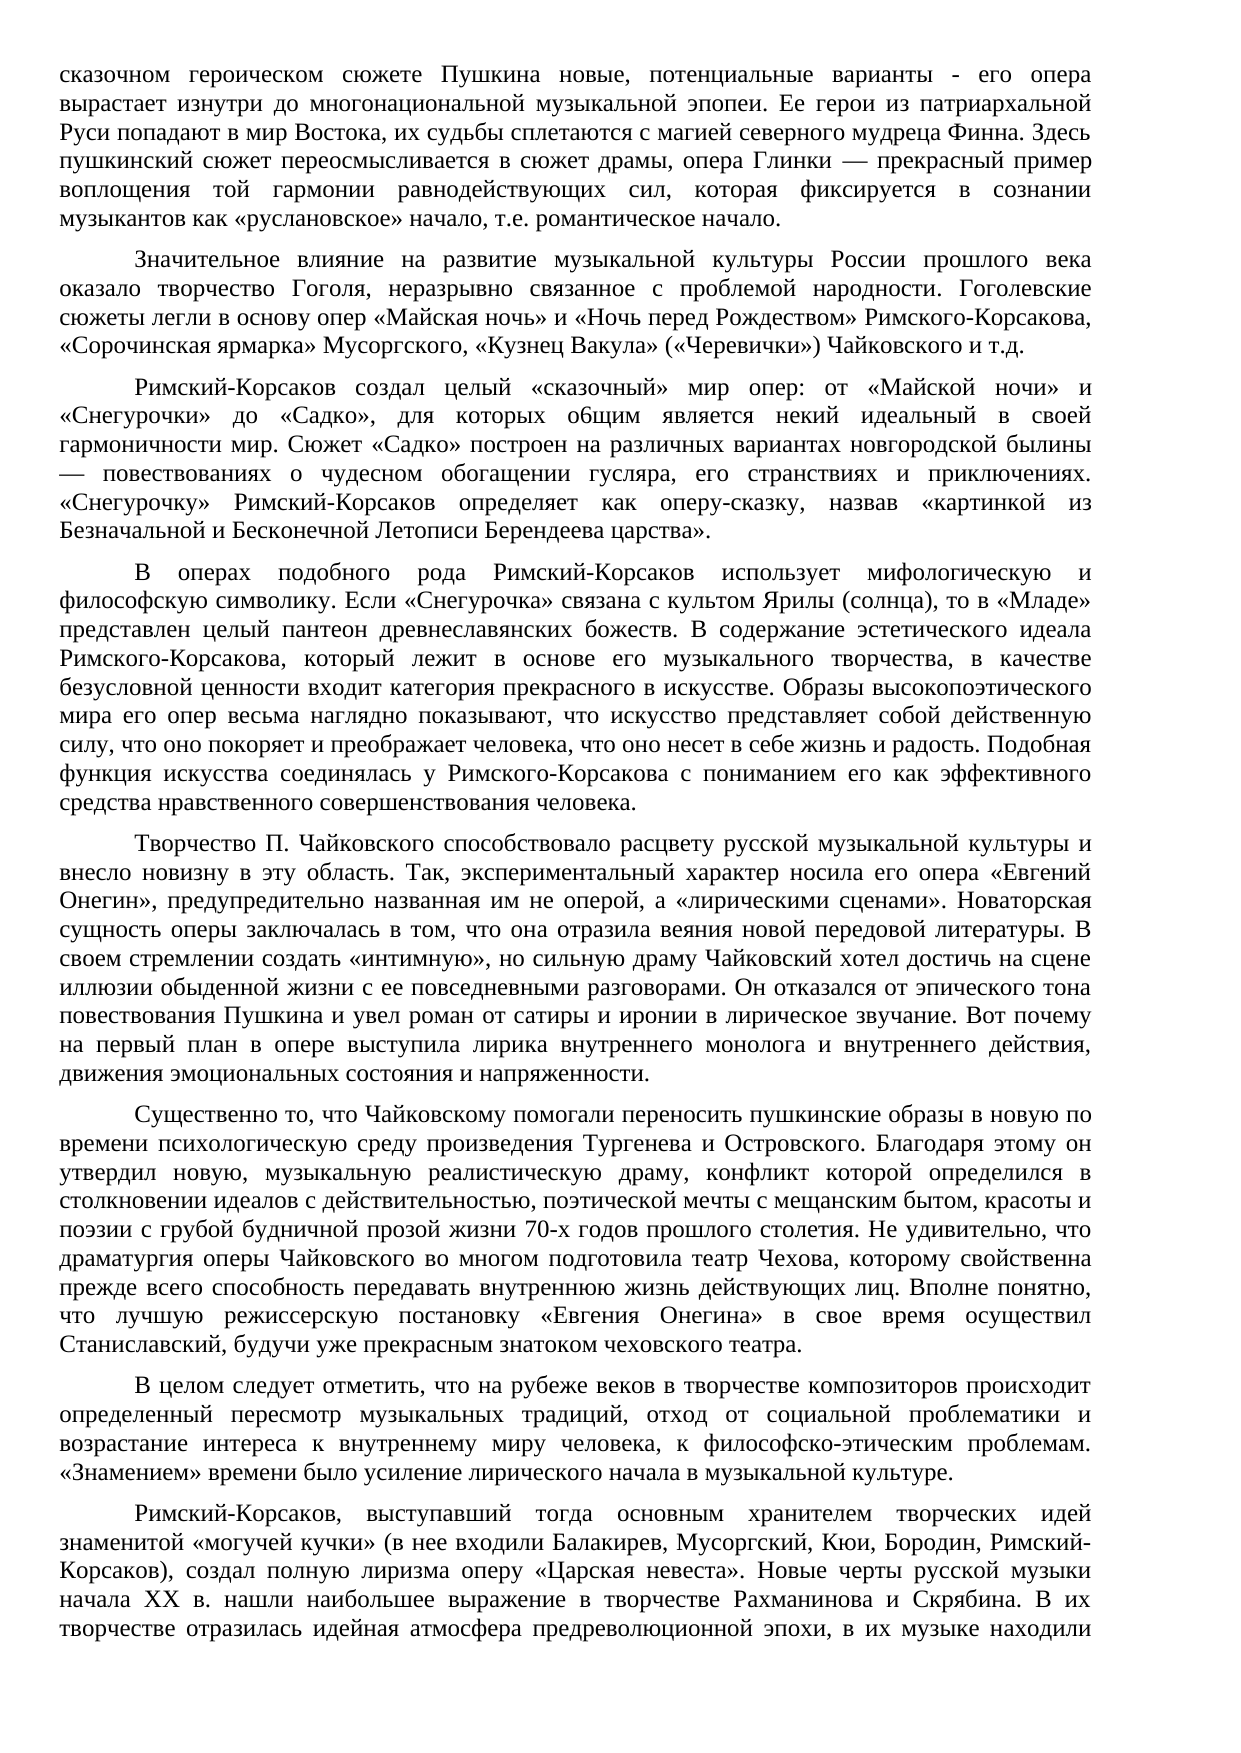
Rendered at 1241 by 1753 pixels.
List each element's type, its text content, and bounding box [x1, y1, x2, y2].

text В операх подобного рода Римский-Корсаков использует мифологическую и философскую символику. Если «Снегурочка» связана с культом Ярилы (солнца), то в «Младе» представлен целый пантеон древнеславянских божеств. В содержание эстетического идеала Римского-Корсакова, который лежит в основе его музыкального творчества, в качестве безусловной ценности входит категория прекрасного в искусстве. Образы высокопоэтического мира его опер весьма наглядно показывают, что искусство представляет собой действенную силу, что оно покоряет и преображает человека, что оно несет в себе жизнь и радость. Подобная функция искусства соединялась у Римского-Корсакова с пониманием его как эффективного средства нравственного совершенствования человека. [59, 557, 1092, 815]
text Творчество П. Чайковского способствовало расцвету русской музыкальной культуры и внесло новизну в эту область. Так, экспериментальный характер носила его опера «Евгений Онегин», предупредительно названная им не оперой, а «лирическими сценами». Новаторская сущность оперы заключалась в том, что она отразила веяния новой передовой литературы. В своем стремлении создать «интимную», но сильную драму Чайковский хотел достичь на сцене иллюзии обыденной жизни с ее повседневными разговорами. Он отказался от эпического тона повествования Пушкина и увел роман от сатиры и иронии в лирическое звучание. Вот почему на первый план в опере выступила лирика внутреннего монолога и внутреннего действия, движения эмоциональных состояния и напряженности. [59, 828, 1092, 1087]
text Значительное влияние на развитие музыкальной культуры России прошлого века оказало творчество Гоголя, неразрывно связанное с проблемой народности. Гоголевские сюжеты легли в основу опер «Майская ночь» и «Ночь перед Рождеством» Римского-Корсакова, «Сорочинская ярмарка» Мусоргского, «Кузнец Вакула» («Черевички») Чайковского и т.д. [59, 244, 1092, 359]
text В целом следует отметить, что на рубеже веков в творчестве композиторов происходит определенный пересмотр музыкальных традиций, отход от социальной проблематики и возрастание интереса к внутреннему миру человека, к философско-этическим проблемам. «Знамением» времени было усиление лирического начала в музыкальной культуре. [59, 1370, 1092, 1485]
text Римский-Корсаков создал целый «сказочный» мир опер: от «Майской ночи» и «Снегурочки» до «Садко», для которых о6щим является некий идеальный в своей гармоничности мир. Сюжет «Садко» построен на различных вариантах новгородской былины — повествованиях о чудесном обогащении гусляра, его странствиях и приключениях. «Снегурочку» Римский-Корсаков определяет как оперу-сказку, назвав «картинкой из Безначальной и Бесконечной Летописи Берендеева царства». [59, 372, 1092, 544]
text Существенно то, что Чайковскому помогали переносить пушкинские образы в новую по времени психологическую среду произведения Тургенева и Островского. Благодаря этому он утвердил новую, музыкальную реалистическую драму, конфликт которой определился в столкновении идеалов с действительностью, поэтической мечты с мещанским бытом, красоты и поэзии с грубой будничной прозой жизни 70-х годов прошлого столетия. Не удивительно, что драматургия оперы Чайковского во многом подготовила театр Чехова, которому свойственна прежде всего способность передавать внутреннюю жизнь действующих лиц. Вполне понятно, что лучшую режиссерскую постановку «Евгения Онегина» в свое время осуществил Станиславский, будучи уже прекрасным знатоком чеховского театра. [59, 1099, 1092, 1358]
